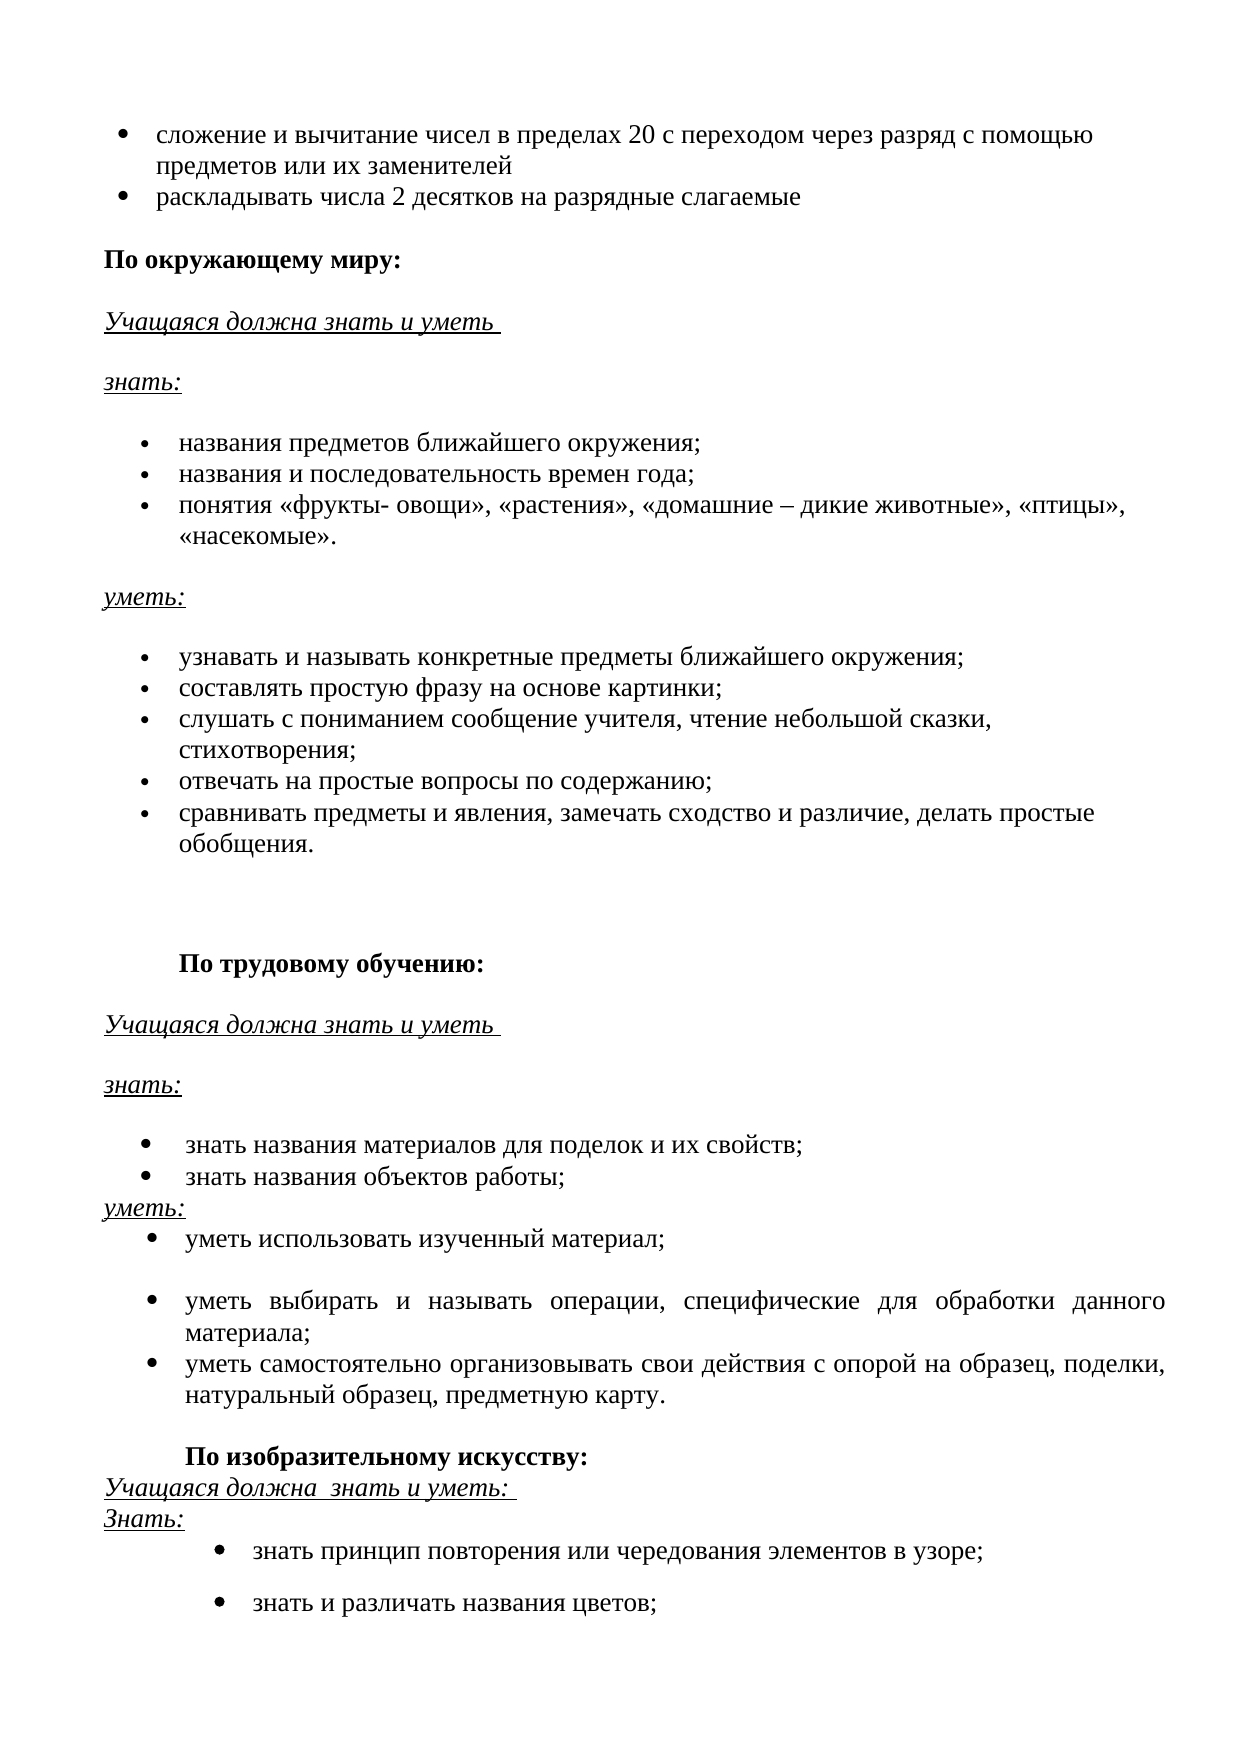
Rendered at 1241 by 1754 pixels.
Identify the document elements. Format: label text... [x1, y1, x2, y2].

text знать: [103, 1068, 1167, 1099]
list отвечать на простые вопросы по содержанию; [141, 764, 1167, 796]
list уметь выбирать и называть операции, специфические для обработки данного материала; [147, 1284, 1167, 1347]
text Учащаяся должна знать и уметь [103, 305, 1167, 336]
text По окружающему миру: [103, 243, 1167, 274]
list уметь использовать изученный материал; [147, 1222, 1167, 1253]
text Знать: [103, 1503, 1167, 1534]
text знать: [103, 366, 1167, 397]
list знать названия материалов для поделок и их свойств; [141, 1128, 1167, 1159]
list уметь самостоятельно организовывать свои действия с опорой на образец, поделки, натуральный образец, предметную карту. [147, 1347, 1167, 1409]
list составлять простую фразу на основе картинки; [141, 671, 1167, 702]
list раскладывать числа 2 десятков на разрядные слагаемые [118, 181, 1167, 212]
list узнавать и называть конкретные предметы ближайшего окружения; [141, 640, 1167, 671]
list понятия «фрукты- овощи», «растения», «домашние – дикие животные», «птицы», «насекомые». [141, 488, 1167, 550]
list слушать с пониманием сообщение учителя, чтение небольшой сказки, стихотворения; [141, 702, 1167, 764]
list названия и последовательность времен года; [141, 457, 1167, 488]
text Учащаяся должна знать и уметь [103, 1008, 1167, 1039]
list По изобразительному искусству: [185, 1440, 1167, 1471]
list знать и различать названия цветов; [215, 1586, 1167, 1617]
text Учащаяся должна знать и уметь: [103, 1471, 1167, 1503]
list знать принцип повторения или чередования элементов в узоре; [215, 1534, 1167, 1565]
list сложение и вычитание чисел в пределах 20 с переходом через разряд с помощью предметов или их заменителей [118, 118, 1167, 181]
list знать названия объектов работы; [141, 1159, 1167, 1191]
text уметь: [103, 579, 1167, 611]
list названия предметов ближайшего окружения; [141, 426, 1167, 457]
list сравнивать предметы и явления, замечать сходство и различие, делать простые обобщения. [141, 796, 1167, 858]
text По трудовому обучению: [178, 947, 1167, 978]
text уметь: [103, 1191, 1167, 1222]
